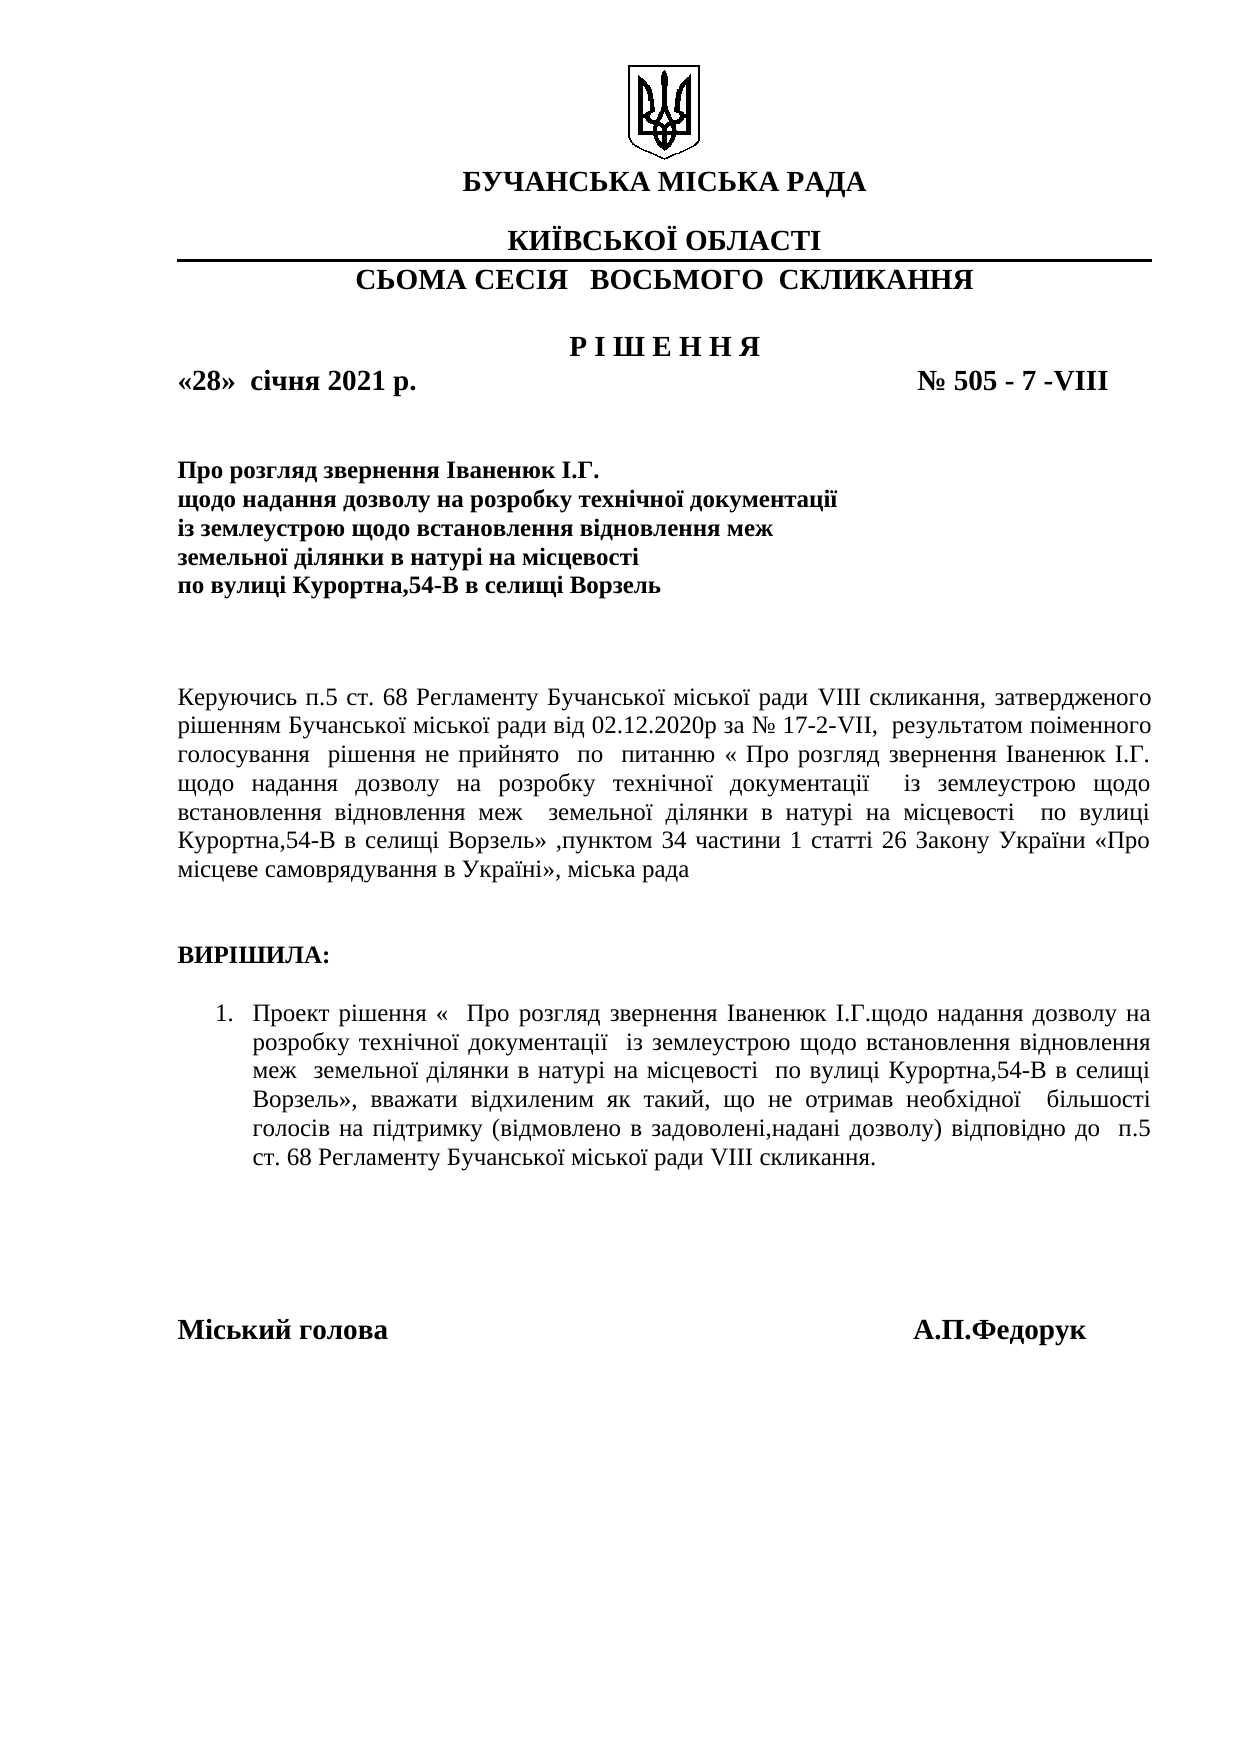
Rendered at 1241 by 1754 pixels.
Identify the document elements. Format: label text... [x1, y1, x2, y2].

list Проект рішення « Про розгляд звернення Іваненюк І.Г.щодо надання дозволу на розробку технічної документації із землеустрою щодо встановлення відновлення меж земельної ділянки в натурі на місцевості по вулиці Курортна,54-В в селищі Ворзель», вважати відхиленим як такий, що не отримав необхідної більшості голосів на підтримку (відмовлено в задоволені,надані дозволу) відповідно до п.5 ст. 68 Регламенту Бучанської міської ради VІІІ скликання. [215, 998, 1152, 1171]
text Керуючись п.5 ст. 68 Регламенту Бучанської міської ради VІІІ скликання, затвердженого рішенням Бучанської міської ради від 02.12.2020р за № 17-2-VІІ, результатом поіменного голосування рішення не прийнято по питанню « Про розгляд звернення Іваненюк І.Г. щодо надання дозволу на розробку технічної документації із землеустрою щодо встановлення відновлення меж земельної ділянки в натурі на місцевості по вулиці Курортна,54-В в селищі Ворзель» ,пунктом 34 частини 1 статті 26 Закону України «Про місцеве самоврядування в Україні», міська рада [177, 682, 1152, 883]
text «28» січня 2021 р. № 505 - 7 -VІІІ [177, 363, 1152, 396]
text щодо надання дозволу на розробку технічної документації [177, 484, 1152, 513]
text СЬОМА СЕСІЯ ВОСЬМОГО СКЛИКАННЯ [177, 262, 1152, 296]
text Р І Ш Е Н Н Я [177, 329, 1152, 363]
text БУЧАНСЬКА МІСЬКА РАДА [177, 164, 1152, 197]
text земельної ділянки в натурі на місцевості [177, 542, 1152, 571]
text Про розгляд звернення Іваненюк І.Г. [177, 456, 1152, 484]
text ВИРІШИЛА: [177, 941, 1152, 969]
text КИЇВСЬКОЇ ОБЛАСТІ [177, 223, 1152, 259]
text Міський голова А.П.Федорук [177, 1312, 1152, 1345]
text по вулиці Курортна,54-В в селищі Ворзель [177, 571, 1152, 599]
text із землеустрою щодо встановлення відновлення меж [177, 513, 1152, 542]
